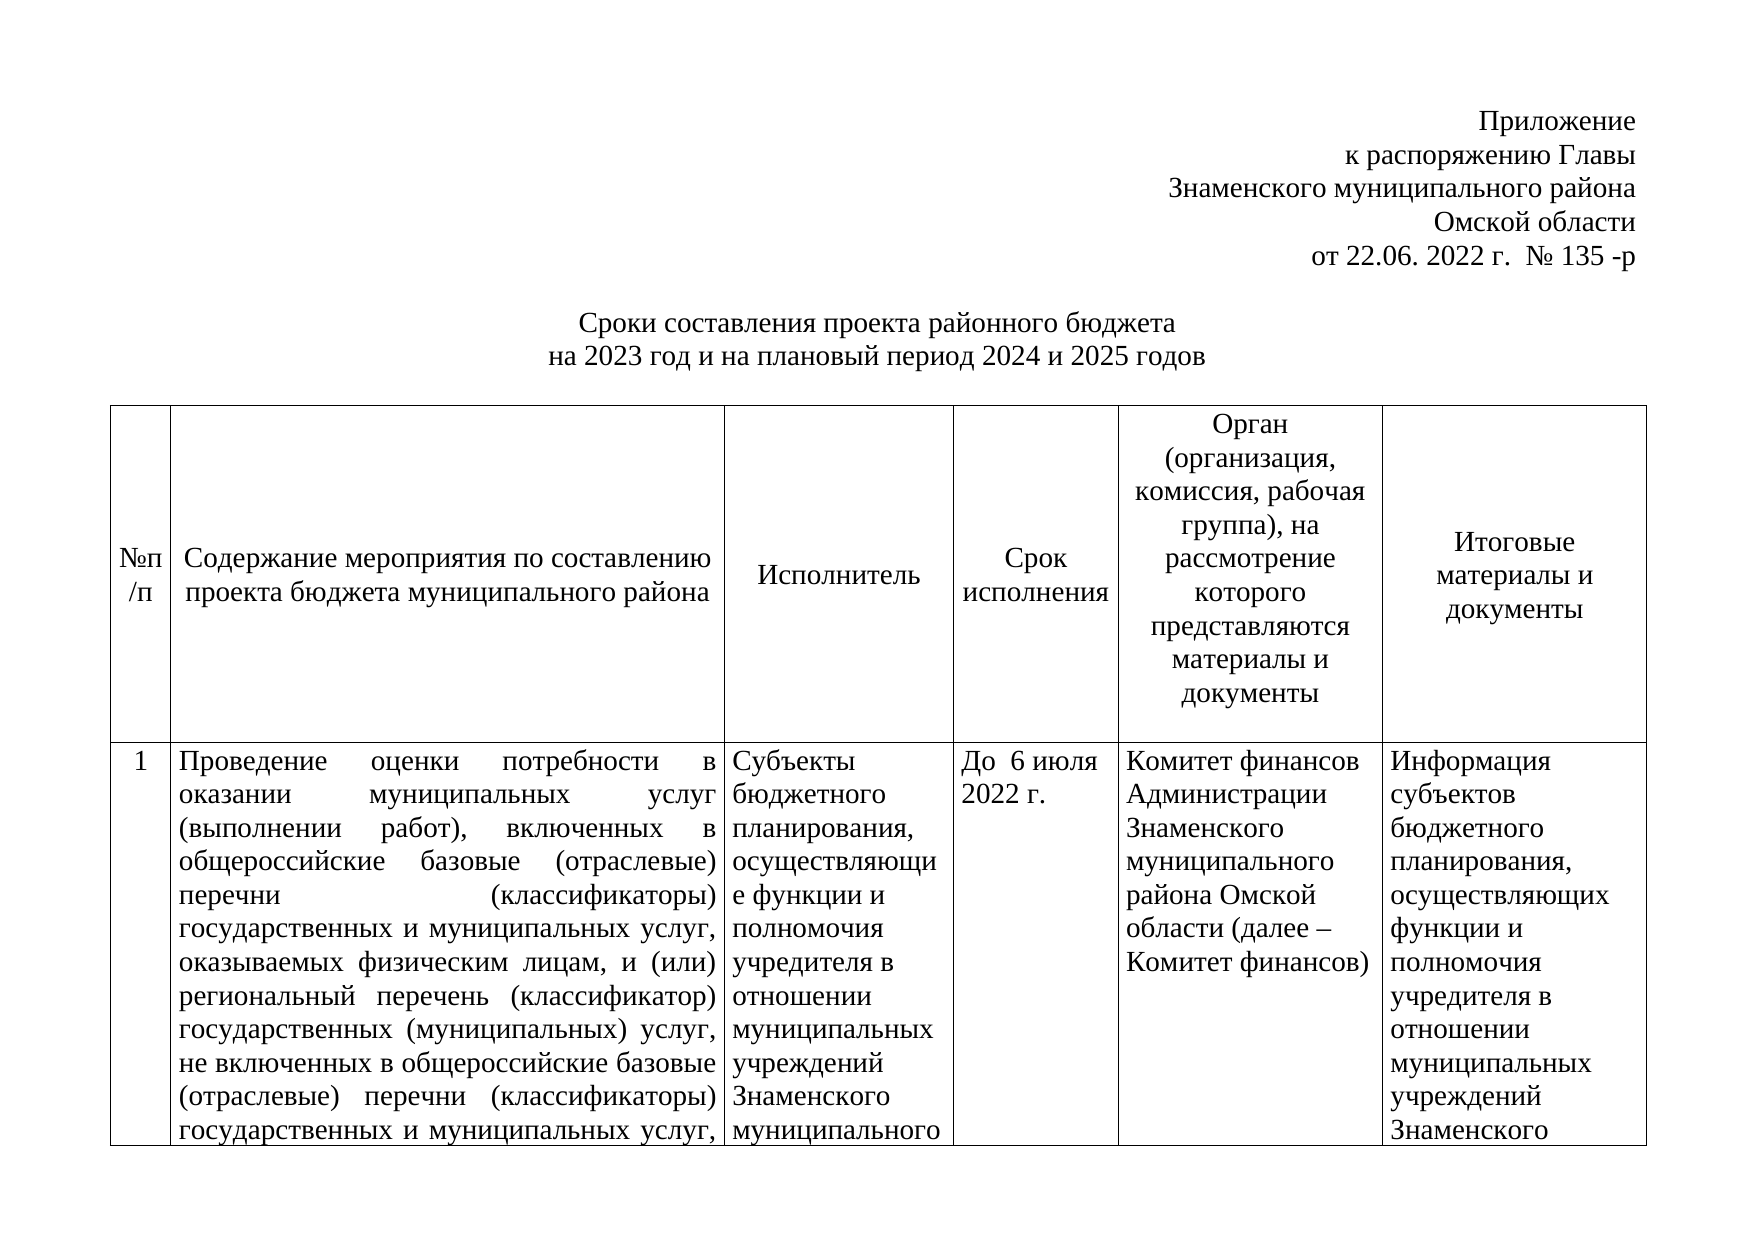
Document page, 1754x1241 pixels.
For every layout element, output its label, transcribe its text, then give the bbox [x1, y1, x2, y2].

table_header Содержание мероприятия по составлению проекта бюджета муниципального района [171, 406, 724, 742]
table_cell До 6 июля 2022 г. [954, 743, 1118, 1145]
table_header №п/п [111, 406, 170, 742]
text Омской области [118, 204, 1636, 238]
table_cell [725, 743, 953, 1145]
text Знаменского муниципального района [118, 171, 1636, 204]
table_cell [1119, 743, 1382, 1145]
text на 2023 год и на плановый период 2024 и 2025 годов [118, 338, 1636, 372]
text Приложение [118, 103, 1636, 137]
text к распоряжению Главы [118, 137, 1636, 171]
table_header Итоговые материалы и документы [1383, 406, 1646, 742]
text Сроки составления проекта районного бюджета [118, 305, 1636, 338]
table_header Исполнитель [725, 406, 953, 742]
text от 22.06. 2022 г. № 135 -р [118, 238, 1636, 271]
table_cell 1 [111, 743, 170, 1145]
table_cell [171, 743, 724, 1145]
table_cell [1383, 743, 1646, 1145]
table_header Срок исполнения [954, 406, 1118, 742]
table_header Орган (организация, комиссия, рабочая группа), на рассмотрение которого представляются материалы и документы [1119, 406, 1382, 742]
